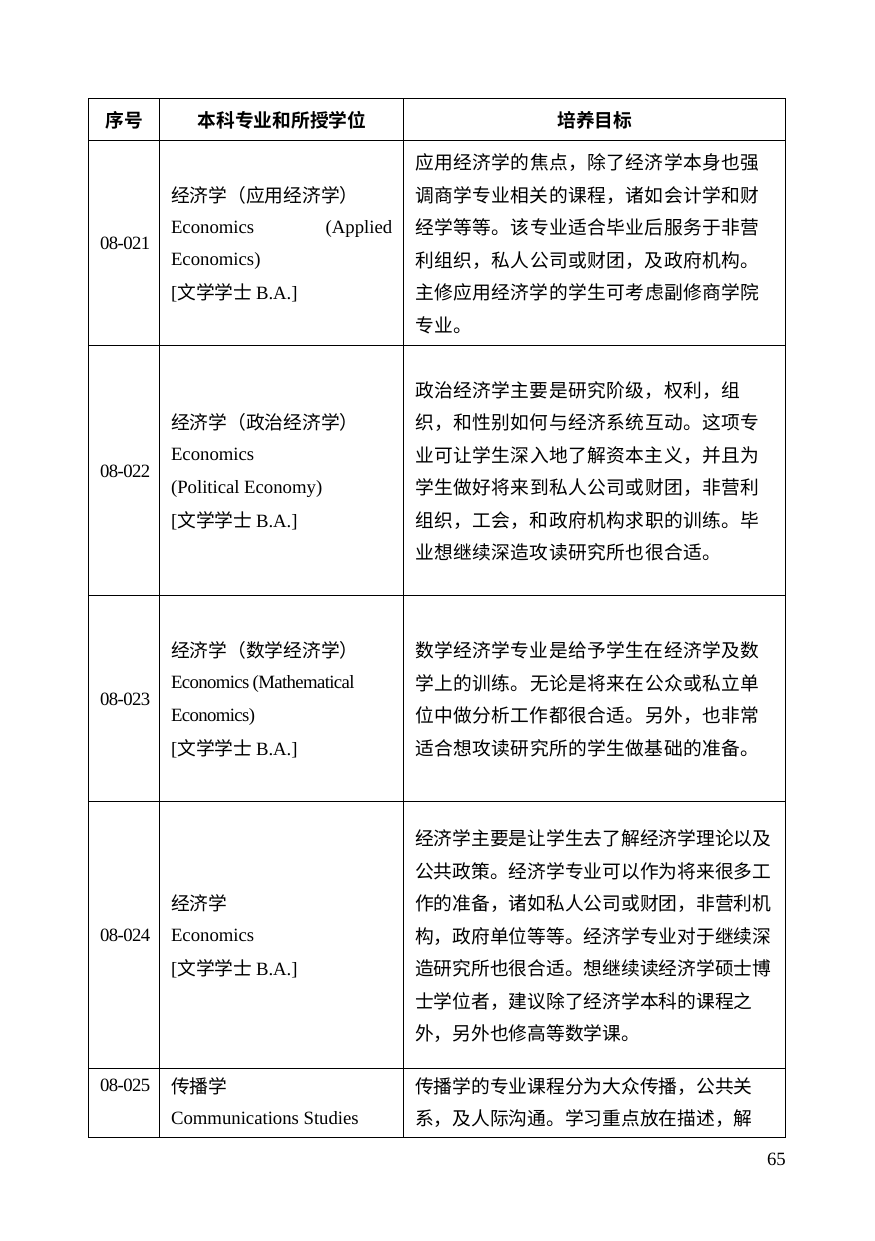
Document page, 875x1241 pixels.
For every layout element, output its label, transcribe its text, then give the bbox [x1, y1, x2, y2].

table_cell [89, 802, 159, 1068]
table_cell 经济学（数学经济学） Economics (Mathematical Economics) [文学学士B.A.] [160, 596, 403, 801]
table_cell 经济学（应用经济学） Economics (Applied Economics) [文学学士B.A.] [160, 141, 403, 345]
table_cell [89, 1069, 159, 1137]
table_header 序号 [89, 99, 159, 139]
table_header 本科专业和所授学位 [160, 99, 403, 139]
table_cell 经济学（政治经济学） Economics (Political Economy) [文学学士B.A.] [160, 346, 403, 595]
table_cell 数学经济学专业是给予学生在经济学及数学上的训练。无论是将来在公众或私立单位中做分析工作都很合适。另外，也非常适合想攻读研究所的学生做基础的准备。 [404, 596, 785, 801]
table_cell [404, 1069, 785, 1137]
table_header 培养目标 [404, 99, 785, 139]
table_cell 传播学 Communications Studies [文学学士B.A.] [160, 1069, 403, 1137]
table_cell 经济学 Economics [文学学士B.A.] [160, 802, 403, 1068]
table_cell 政治经济学主要是研究阶级，权利，组织，和性别如何与经济系统互动。这项专业可让学生深入地了解资本主义，并且为学生做好将来到私人公司或财团，非营利组织，工会，和政府机构求职的训练。毕业想继续深造攻读研究所也很合适。 [404, 346, 785, 595]
table_cell [89, 141, 159, 345]
table_cell [89, 596, 159, 801]
table_cell 经济学主要是让学生去了解经济学理论以及公共政策。经济学专业可以作为将来很多工作的准备，诸如私人公司或财团，非营利机构，政府单位等等。经济学专业对于继续深造研究所也很合适。想继续读经济学硕士博士学位者，建议除了经济学本科的课程之外，另外也修高等数学课。 [404, 802, 785, 1068]
table_cell [89, 346, 159, 595]
table_cell 应用经济学的焦点，除了经济学本身也强调商学专业相关的课程，诸如会计学和财经学等等。该专业适合毕业后服务于非营利组织，私人公司或财团，及政府机构。主修应用经济学的学生可考虑副修商学院专业。 [404, 141, 785, 345]
